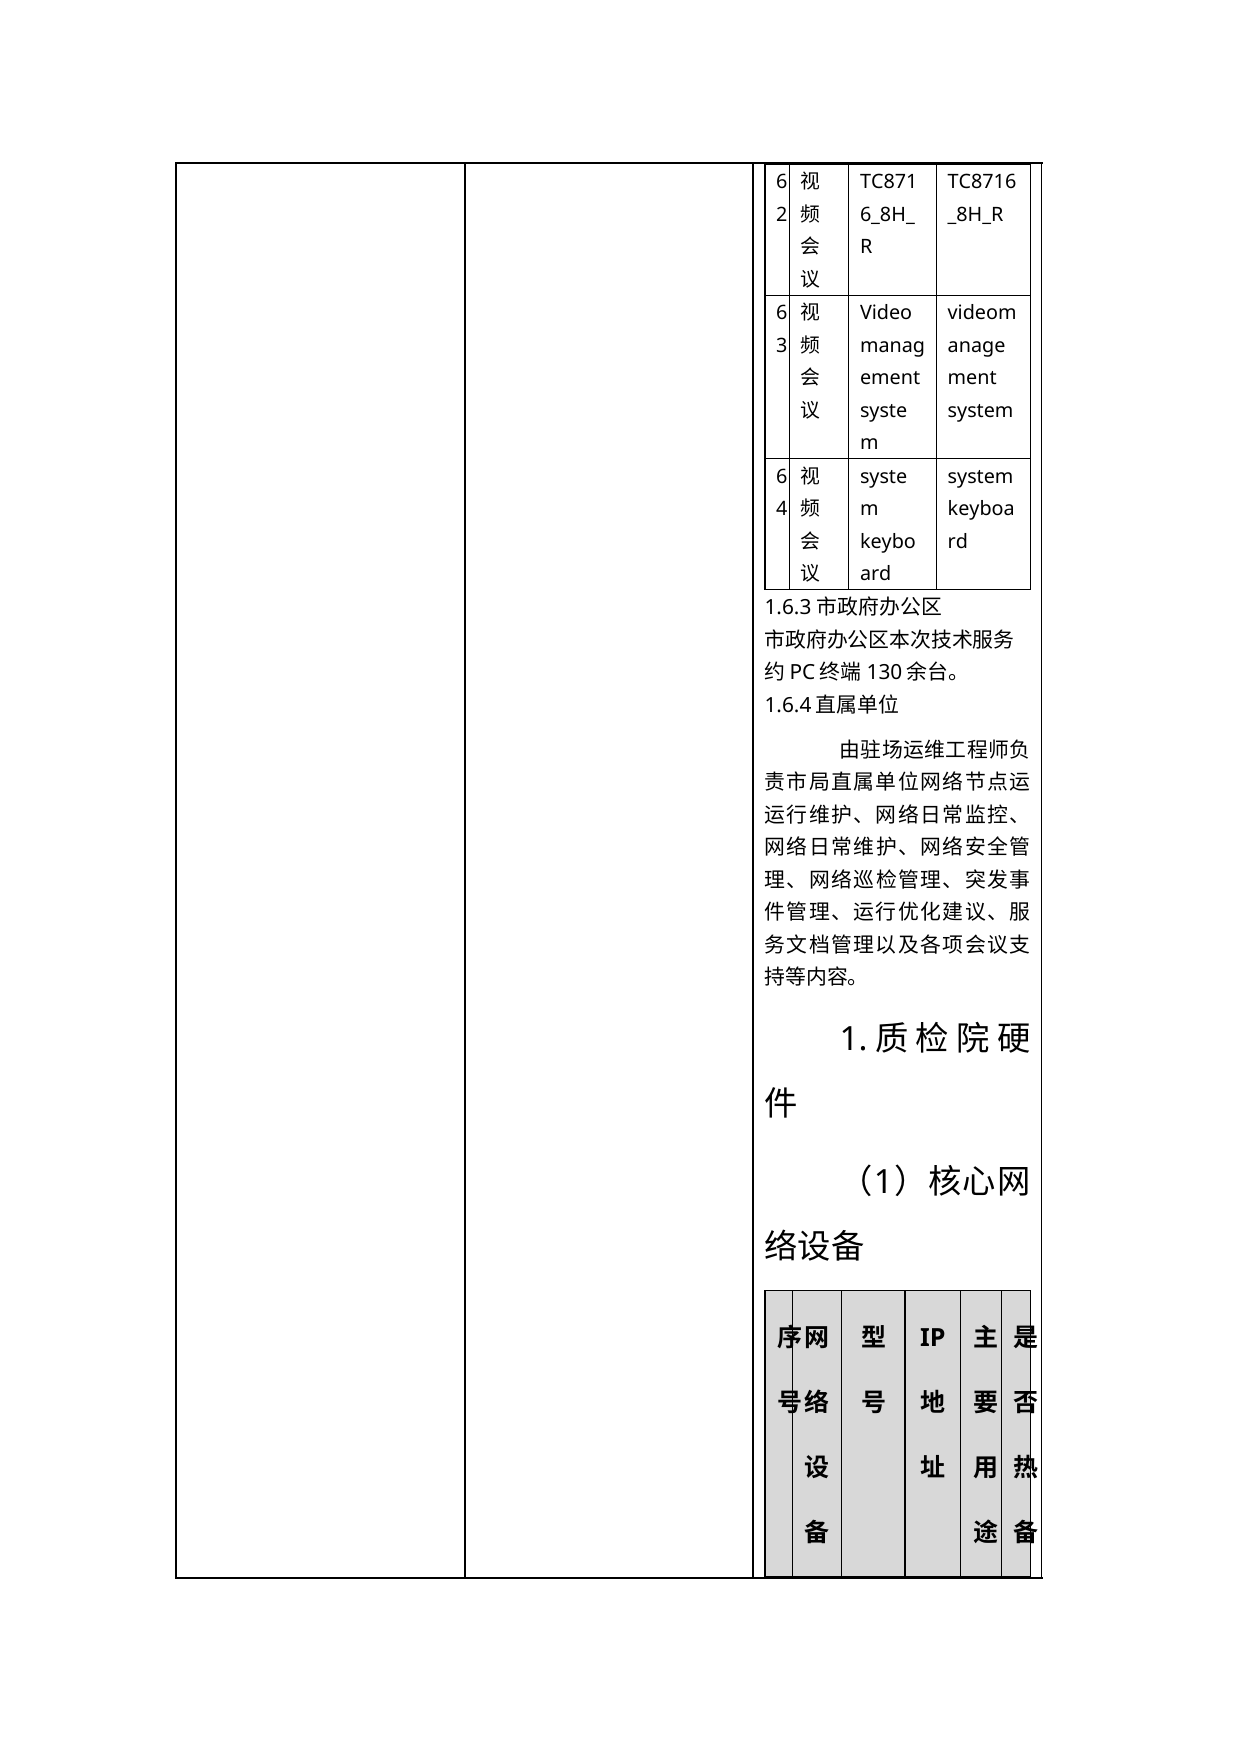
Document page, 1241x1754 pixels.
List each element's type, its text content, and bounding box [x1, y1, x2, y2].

table_cell 1 [177, 164, 464, 1577]
table_cell [466, 164, 752, 1577]
